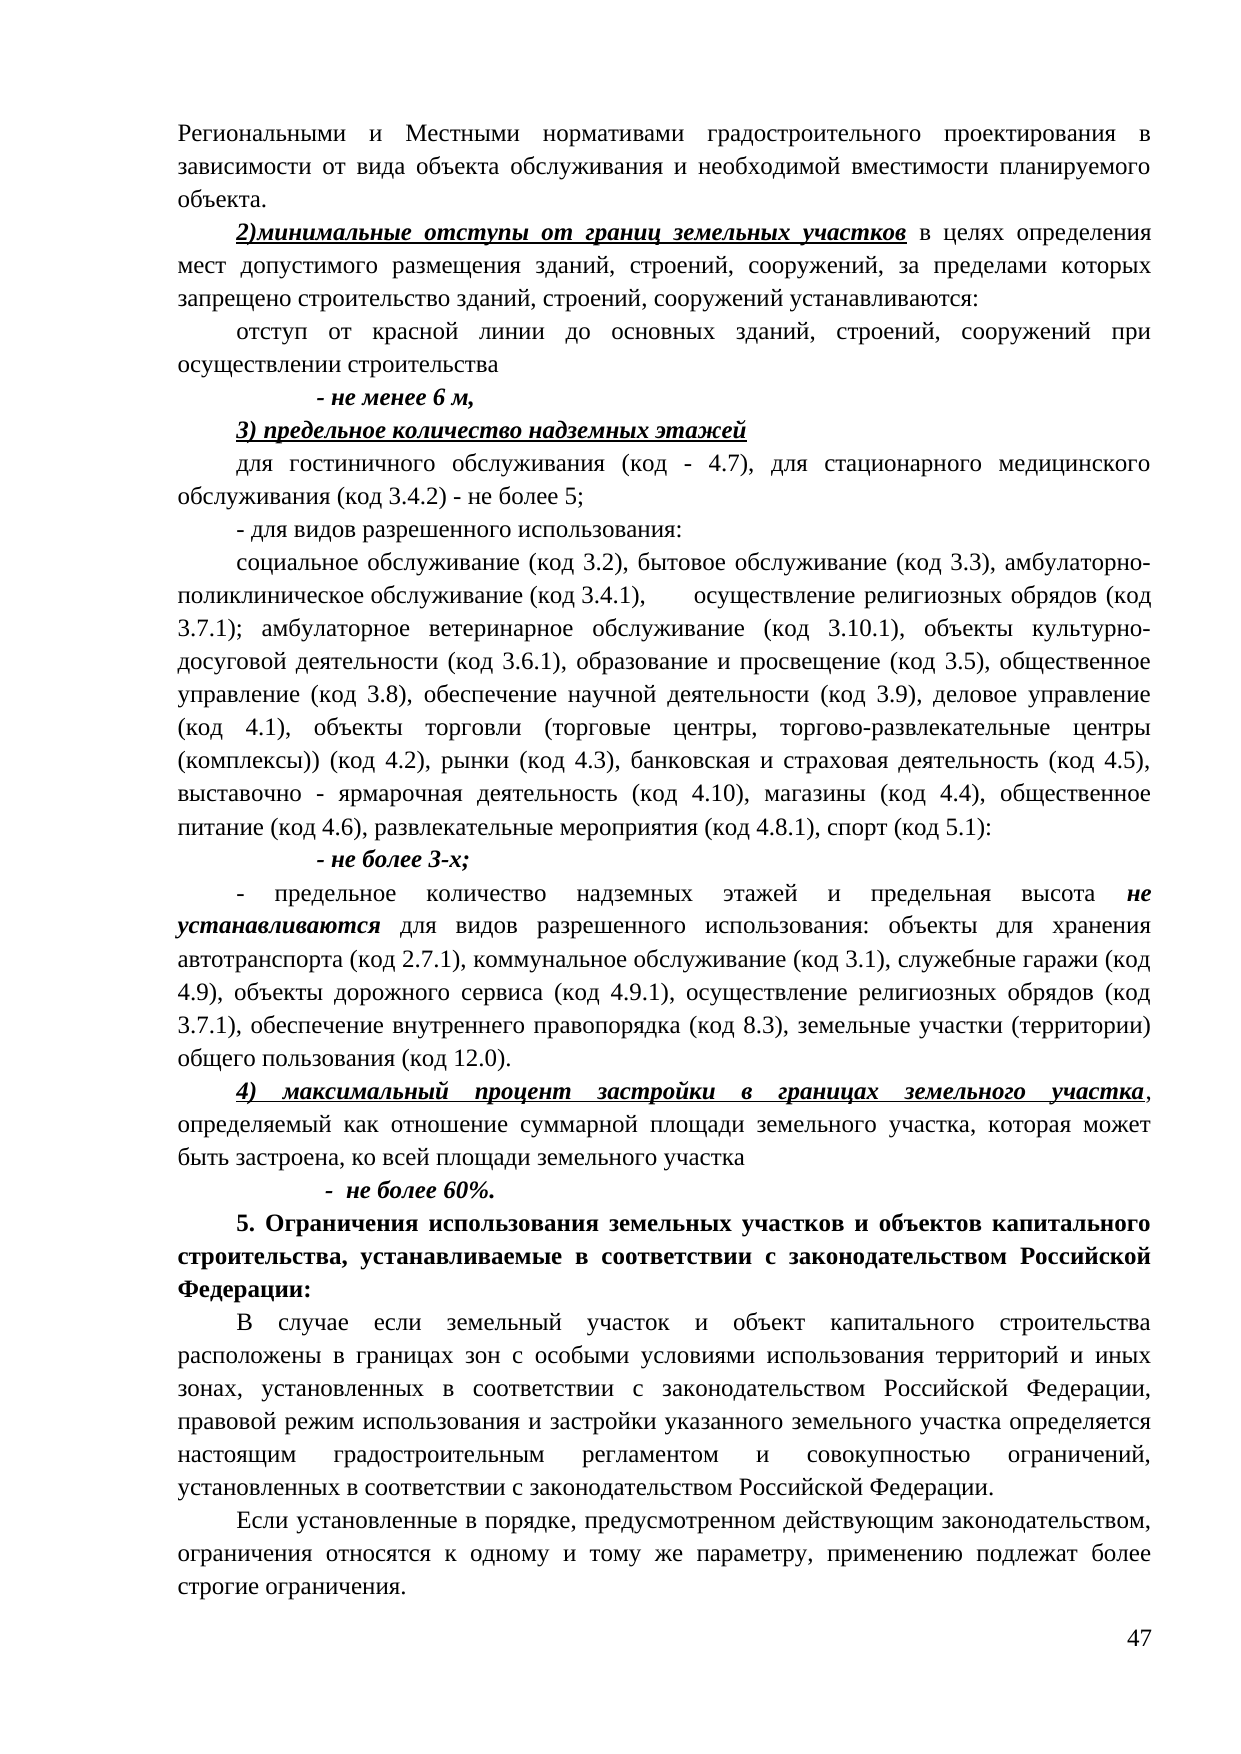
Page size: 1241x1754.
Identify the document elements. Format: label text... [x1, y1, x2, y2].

text для гостиничного обслуживания (код - 4.7), для стационарного медицинского обслуживания (код 3.4.2) - не более 5; [177, 448, 1152, 510]
text - не более 3-х; [192, 844, 1152, 873]
text - предельное количество надземных этажей и предельная высота не устанавливаются для видов разрешенного использования: объекты для хранения автотранспорта (код 2.7.1), коммунальное обслуживание (код 3.1), служебные гаражи (код 4.9), объекты дорожного сервиса (код 4.9.1), осуществление религиозных обрядов (код 3.7.1), обеспечение внутреннего правопорядка (код 8.3), земельные участки (территории) общего пользования (код 12.0). [177, 878, 1152, 1071]
text социальное обслуживание (код 3.2), бытовое обслуживание (код 3.3), амбулаторно-поликлиническое обслуживание (код 3.4.1), осуществление религиозных обрядов (код 3.7.1); амбулаторное ветеринарное обслуживание (код 3.10.1), объекты культурно-досуговой деятельности (код 3.6.1), образование и просвещение (код 3.5), общественное управление (код 3.8), обеспечение научной деятельности (код 3.9), деловое управление (код 4.1), объекты торговли (торговые центры, торгово-развлекательные центры (комплексы)) (код 4.2), рынки (код 4.3), банковская и страховая деятельность (код 4.5), выставочно - ярмарочная деятельность (код 4.10), магазины (код 4.4), общественное питание (код 4.6), развлекательные мероприятия (код 4.8.1), спорт (код 5.1): [177, 547, 1152, 840]
text В случае если земельный участок и объект капитального строительства расположены в границах зон с особыми условиями использования территорий и иных зонах, установленных в соответствии с законодательством Российской Федерации, правовой режим использования и застройки указанного земельного участка определяется настоящим градостроительным регламентом и совокупностью ограничений, установленных в соответствии с законодательством Российской Федерации. [177, 1307, 1152, 1501]
text - для видов разрешенного использования: [177, 514, 1152, 543]
text 5. Ограничения использования земельных участков и объектов капитального строительства, устанавливаемые в соответствии с законодательством Российской Федерации: [177, 1208, 1152, 1303]
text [177, 118, 1152, 213]
text 3) предельное количество надземных этажей [177, 415, 1152, 444]
text - не менее 6 м, [177, 382, 1152, 411]
text - не более 60%. [192, 1175, 1152, 1203]
text 2)минимальные отступы от границ земельных участков в целях определения мест допустимого размещения зданий, строений, сооружений, за пределами которых запрещено строительство зданий, строений, сооружений устанавливаются: [177, 217, 1152, 312]
text отступ от красной линии до основных зданий, строений, сооружений при осуществлении строительства [177, 316, 1152, 378]
text Если установленные в порядке, предусмотренном действующим законодательством, ограничения относятся к одному и тому же параметру, применению подлежат более строгие ограничения. [177, 1505, 1152, 1600]
text 4) максимальный процент застройки в границах земельного участка, определяемый как отношение суммарной площади земельного участка, которая может быть застроена, ко всей площади земельного участка [177, 1076, 1152, 1171]
